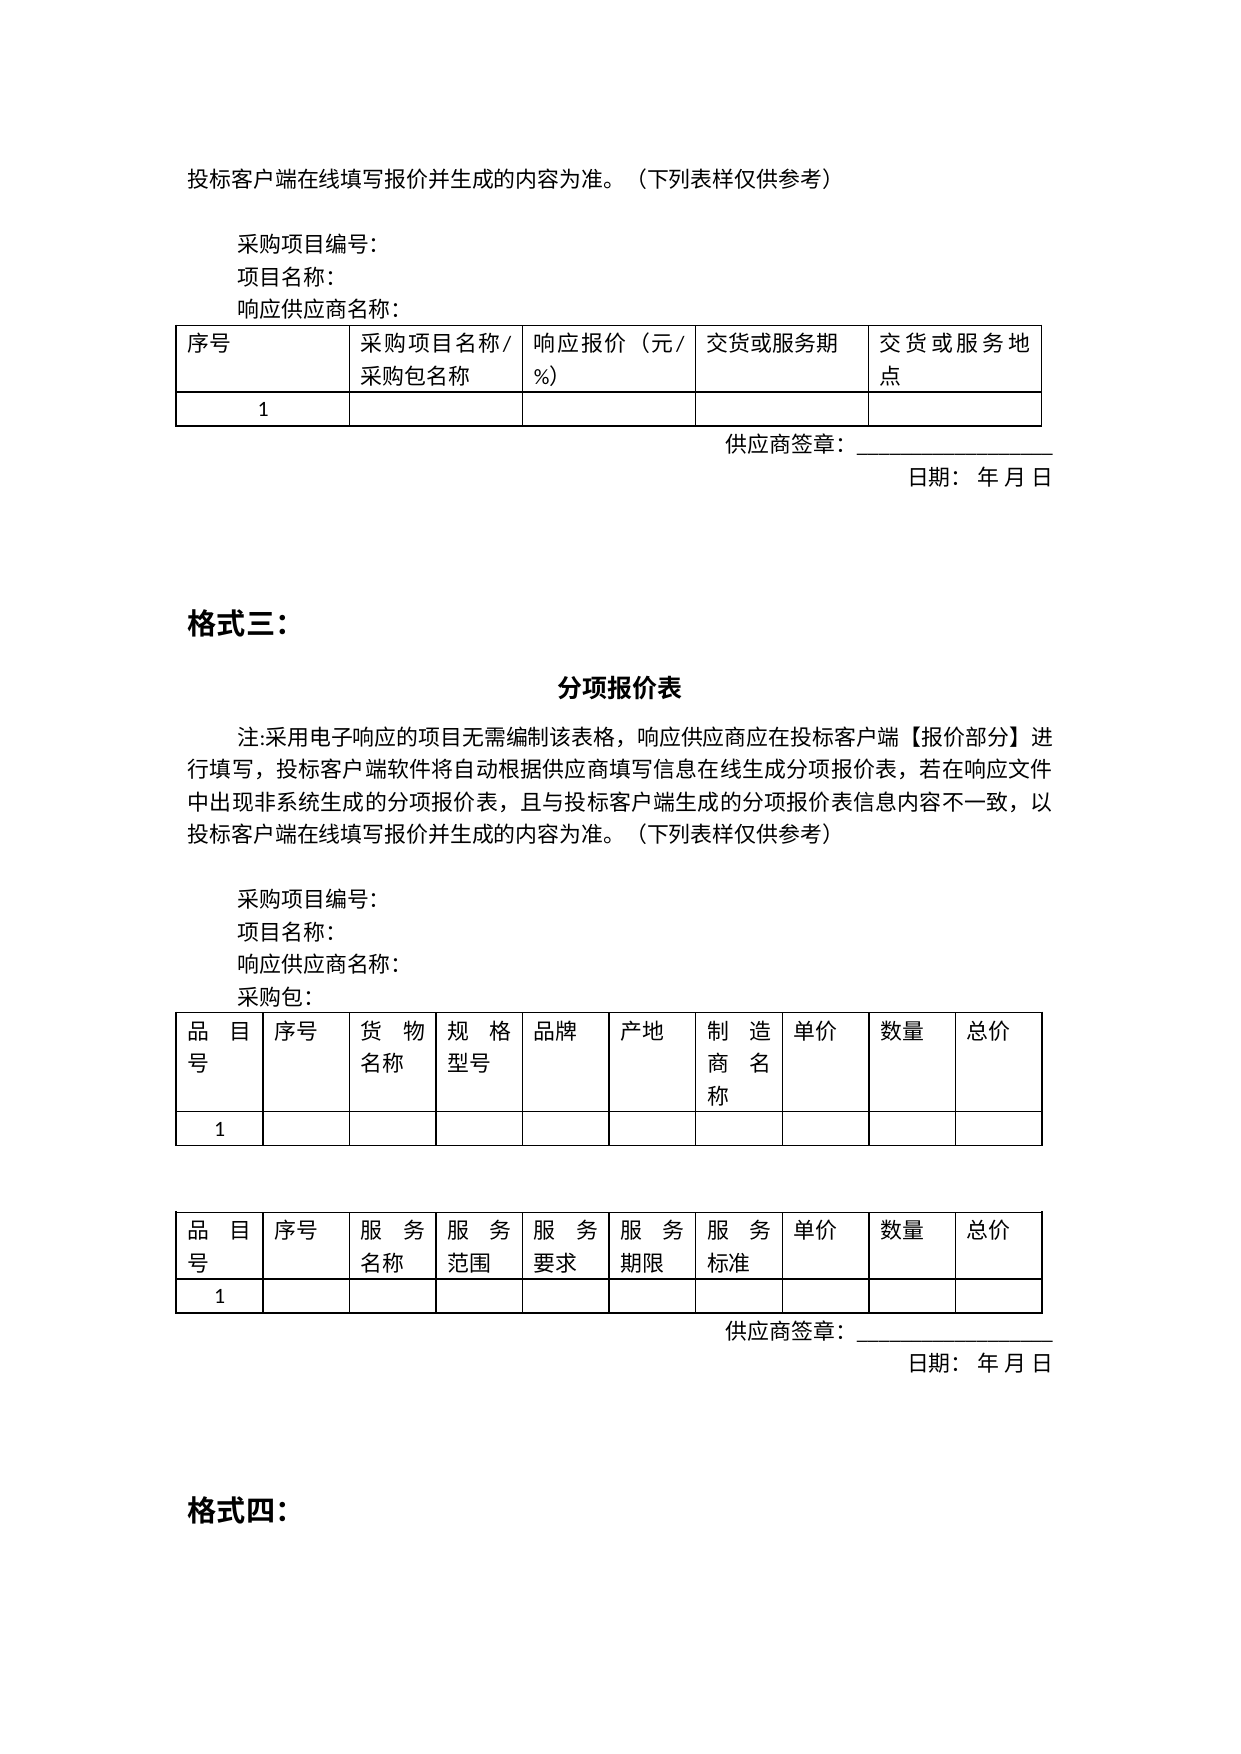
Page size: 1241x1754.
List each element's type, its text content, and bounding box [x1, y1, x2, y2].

table_cell [523, 1112, 608, 1145]
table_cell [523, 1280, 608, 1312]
table_header 单价 [783, 1213, 868, 1278]
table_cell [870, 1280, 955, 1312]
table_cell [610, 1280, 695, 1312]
table_header 产地 [610, 1013, 695, 1111]
table_cell 1 [177, 1112, 262, 1145]
table_cell [350, 1280, 435, 1312]
text 响应供应商名称： [187, 947, 1053, 979]
table_cell [264, 1112, 349, 1145]
table_cell [869, 393, 1041, 425]
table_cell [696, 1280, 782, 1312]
table_header 交货或服务地点 [869, 326, 1041, 391]
text 项目名称： [187, 259, 1053, 292]
text 注:采用电子响应的项目无需编制该表格，响应供应商应在投标客户端【报价部分】进行填写，投标客户端软件将自动根据供应商填写信息在线生成分项报价表，若在响应文件中出现非系统生成的分项报价表，且与投标客户端生成的分项报价表信息内容不一致，以投标客户端在线填写报价并生成的内容为准。（下列表样仅供参考） [187, 719, 1053, 882]
table_header 总价 [956, 1013, 1041, 1111]
table_header 服务名称 [350, 1213, 435, 1278]
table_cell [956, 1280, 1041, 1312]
text 采购项目编号： [187, 882, 1053, 914]
table_cell [264, 1280, 349, 1312]
table_header 序号 [264, 1213, 349, 1278]
table_header 规格型号 [437, 1013, 522, 1111]
table_header 品目号 [177, 1013, 262, 1111]
table_header 品目号 [177, 1213, 262, 1278]
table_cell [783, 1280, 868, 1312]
table_header 服务期限 [610, 1213, 695, 1278]
text 格式三： [187, 589, 1053, 654]
table_cell [437, 1280, 522, 1312]
table_cell [350, 1112, 435, 1145]
table_header 交货或服务期 [696, 326, 868, 391]
text 响应供应商名称： [187, 292, 1053, 324]
table_cell [870, 1112, 955, 1145]
table_cell [523, 393, 695, 425]
table_cell 1 [177, 1280, 262, 1312]
table_header 服务标准 [696, 1213, 782, 1278]
text 日期： 年 月 日 [187, 459, 1053, 492]
table_header 货物名称 [350, 1013, 435, 1111]
table_cell [610, 1112, 695, 1145]
table_header 服务要求 [523, 1213, 608, 1278]
table_header 序号 [177, 326, 349, 391]
table_cell [437, 1112, 522, 1145]
table_cell [696, 393, 868, 425]
text 供应商签章：__________________ [187, 427, 1053, 459]
table_cell 1 [177, 393, 349, 425]
table_header 制造商名称 [696, 1013, 782, 1111]
table_header 数量 [870, 1213, 955, 1278]
table_header 采购项目名称/采购包名称 [350, 326, 522, 391]
text 日期： 年 月 日 [187, 1346, 1053, 1378]
table_header 单价 [783, 1013, 868, 1111]
table_cell [350, 393, 522, 425]
table_header 品牌 [523, 1013, 608, 1111]
table_cell [696, 1112, 782, 1145]
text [187, 162, 1053, 227]
text 采购项目编号： [187, 227, 1053, 259]
table_header 总价 [956, 1213, 1041, 1278]
table_cell [956, 1112, 1041, 1145]
text 采购包： [187, 979, 1053, 1012]
table_header 数量 [870, 1013, 955, 1111]
table_header 服务范围 [437, 1213, 522, 1278]
table_header 序号 [264, 1013, 349, 1111]
table_cell [783, 1112, 868, 1145]
text 供应商签章：__________________ [187, 1313, 1053, 1346]
text 格式四： [187, 1476, 1053, 1541]
text 项目名称： [187, 914, 1053, 947]
text 分项报价表 [187, 654, 1053, 719]
table_header 响应报价（元/%） [523, 326, 695, 391]
